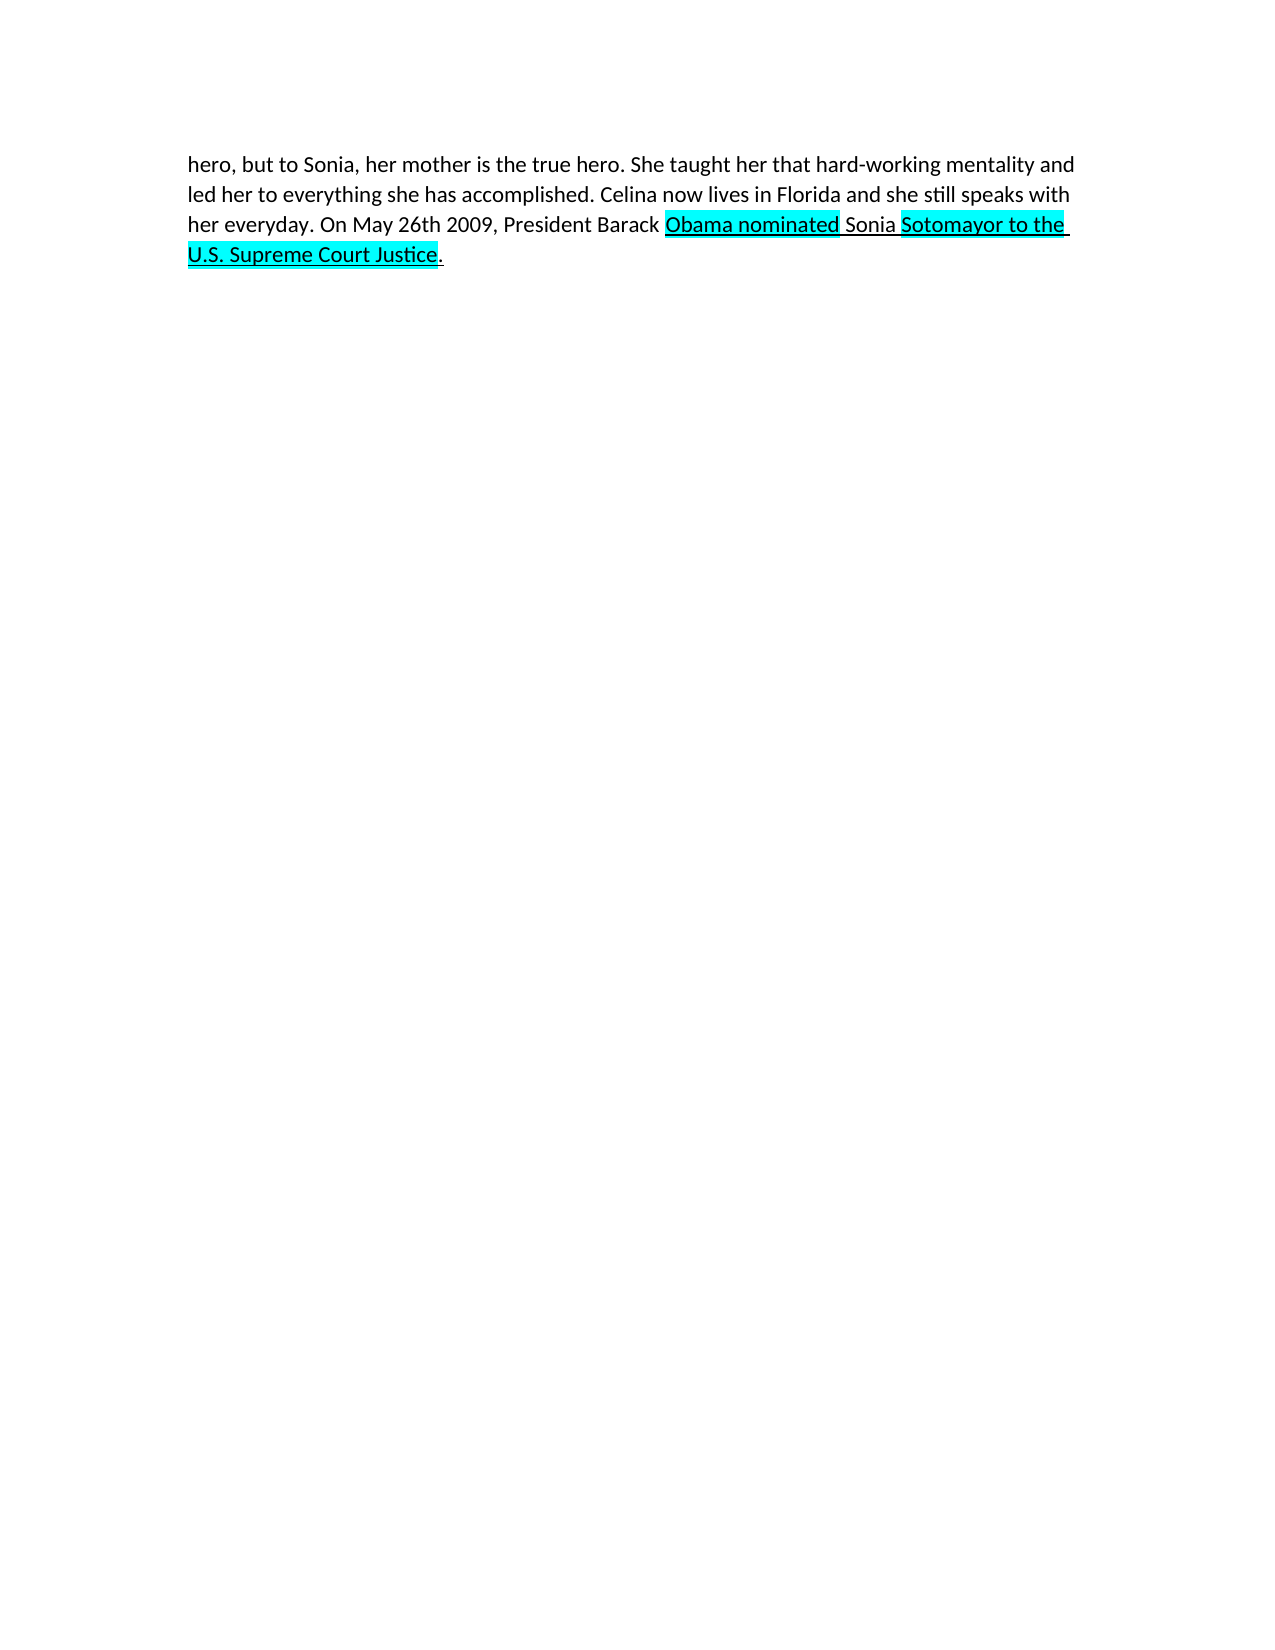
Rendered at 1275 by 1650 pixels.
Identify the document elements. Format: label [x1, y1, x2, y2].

text [187, 150, 1087, 269]
